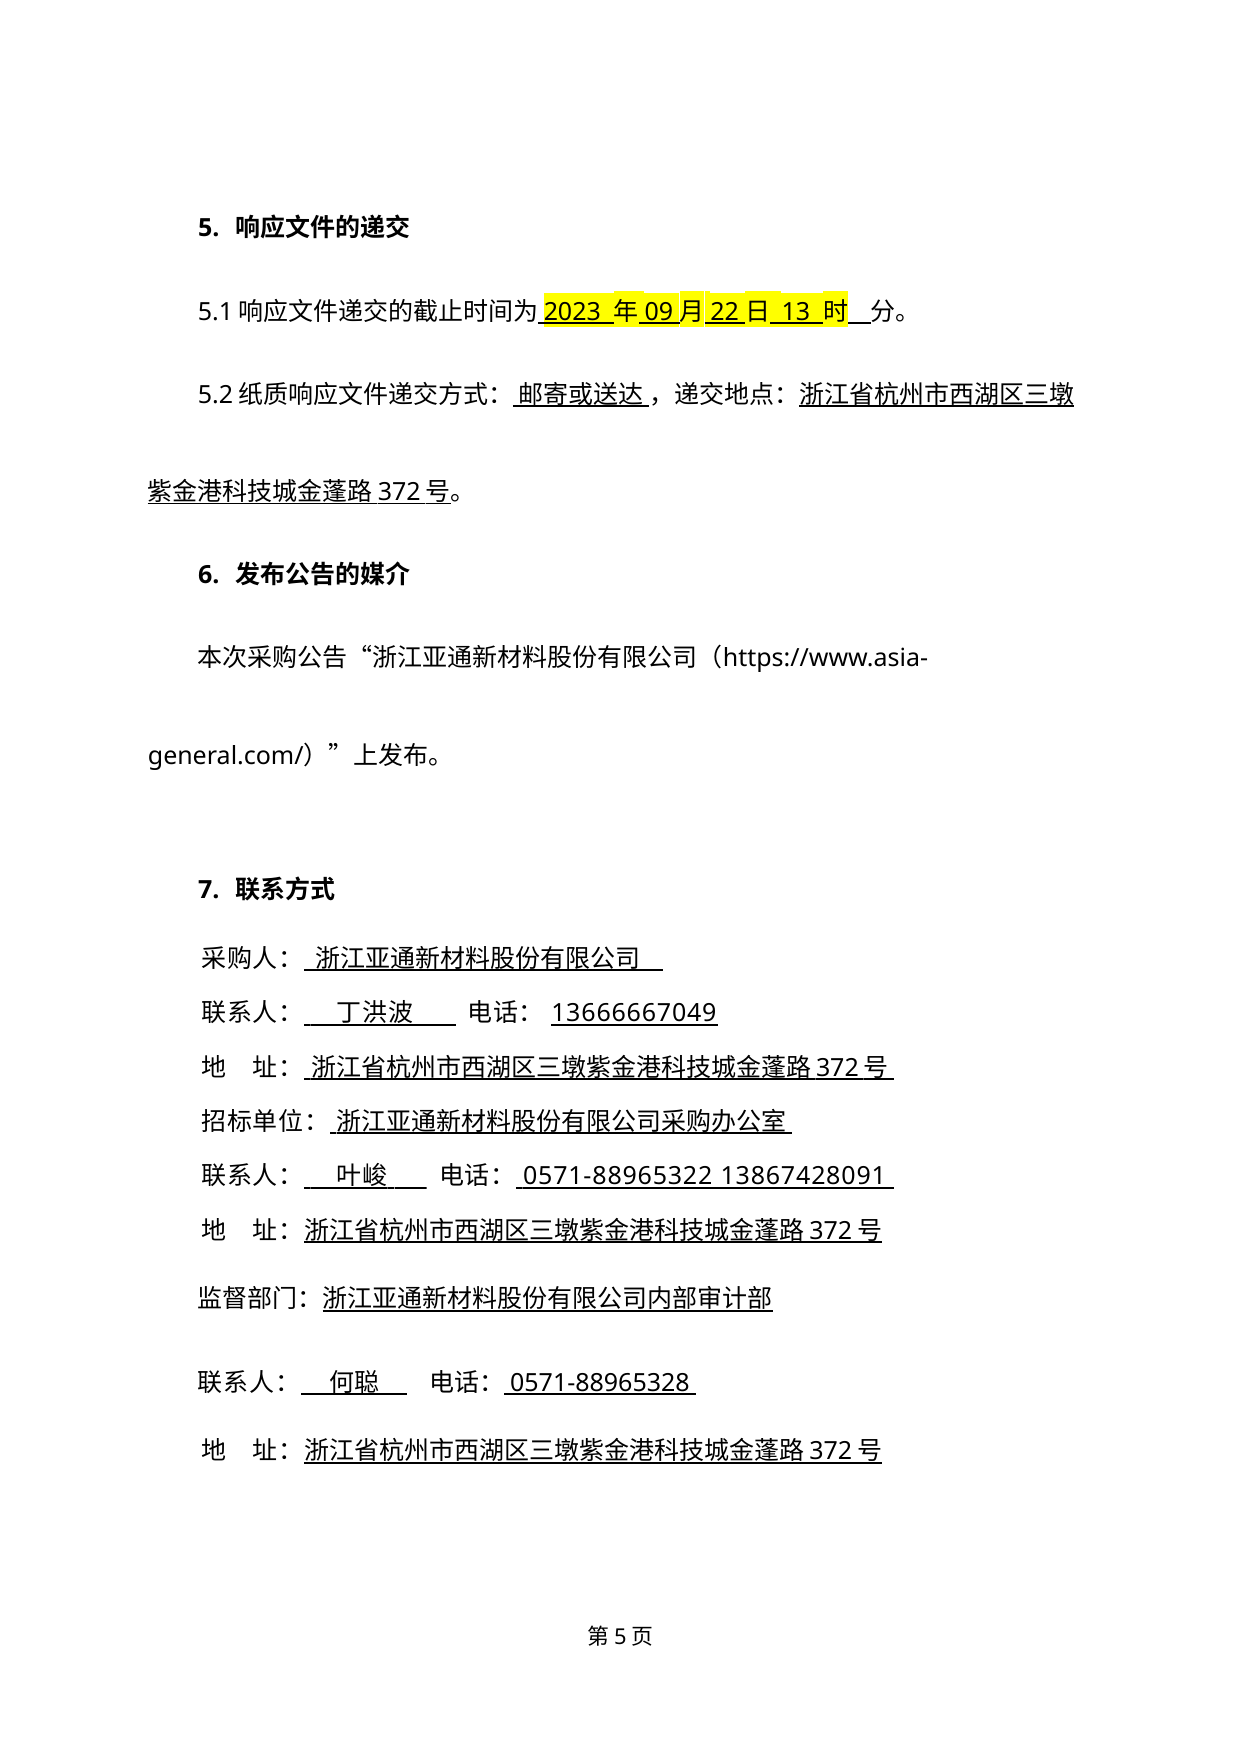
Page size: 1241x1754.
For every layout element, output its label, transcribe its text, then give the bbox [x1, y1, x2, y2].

text 地 址：浙江省杭州市西湖区三墩紫金港科技城金蓬路372号 [148, 1431, 1093, 1467]
text 5.2纸质响应文件递交方式： 邮寄或送达 ，递交地点：浙江省杭州市西湖区三墩紫金港科技城金蓬路372号。 [148, 360, 1093, 522]
text 联系人： 丁洪波 电话： 13666667049 [148, 993, 1093, 1029]
text 联系人： 叶峻 电话： 0571-88965322 13867428091 [148, 1156, 1093, 1192]
text 联系人： 何聪 电话： 0571-88965328 [148, 1348, 1093, 1413]
text 采购人： 浙江亚通新材料股份有限公司 [148, 938, 1093, 974]
list 响应文件的递交 [148, 193, 1093, 258]
text 监督部门：浙江亚通新材料股份有限公司内部审计部 [148, 1264, 1093, 1329]
list 联系方式 [148, 855, 1093, 920]
text 招标单位： 浙江亚通新材料股份有限公司采购办公室 [148, 1101, 1093, 1138]
text 本次采购公告“浙江亚通新材料股份有限公司（https://www.asia-general.com/）”上发布。 [148, 623, 1093, 786]
text 地 址：浙江省杭州市西湖区三墩紫金港科技城金蓬路372号 [148, 1210, 1093, 1246]
list 发布公告的媒介 [148, 540, 1093, 605]
text 地 址： 浙江省杭州市西湖区三墩紫金港科技城金蓬路372号 [148, 1047, 1093, 1083]
text 5.1响应文件递交的截止时间为 2023 年 09 月 22 日 13 时 分。 [148, 277, 1093, 342]
